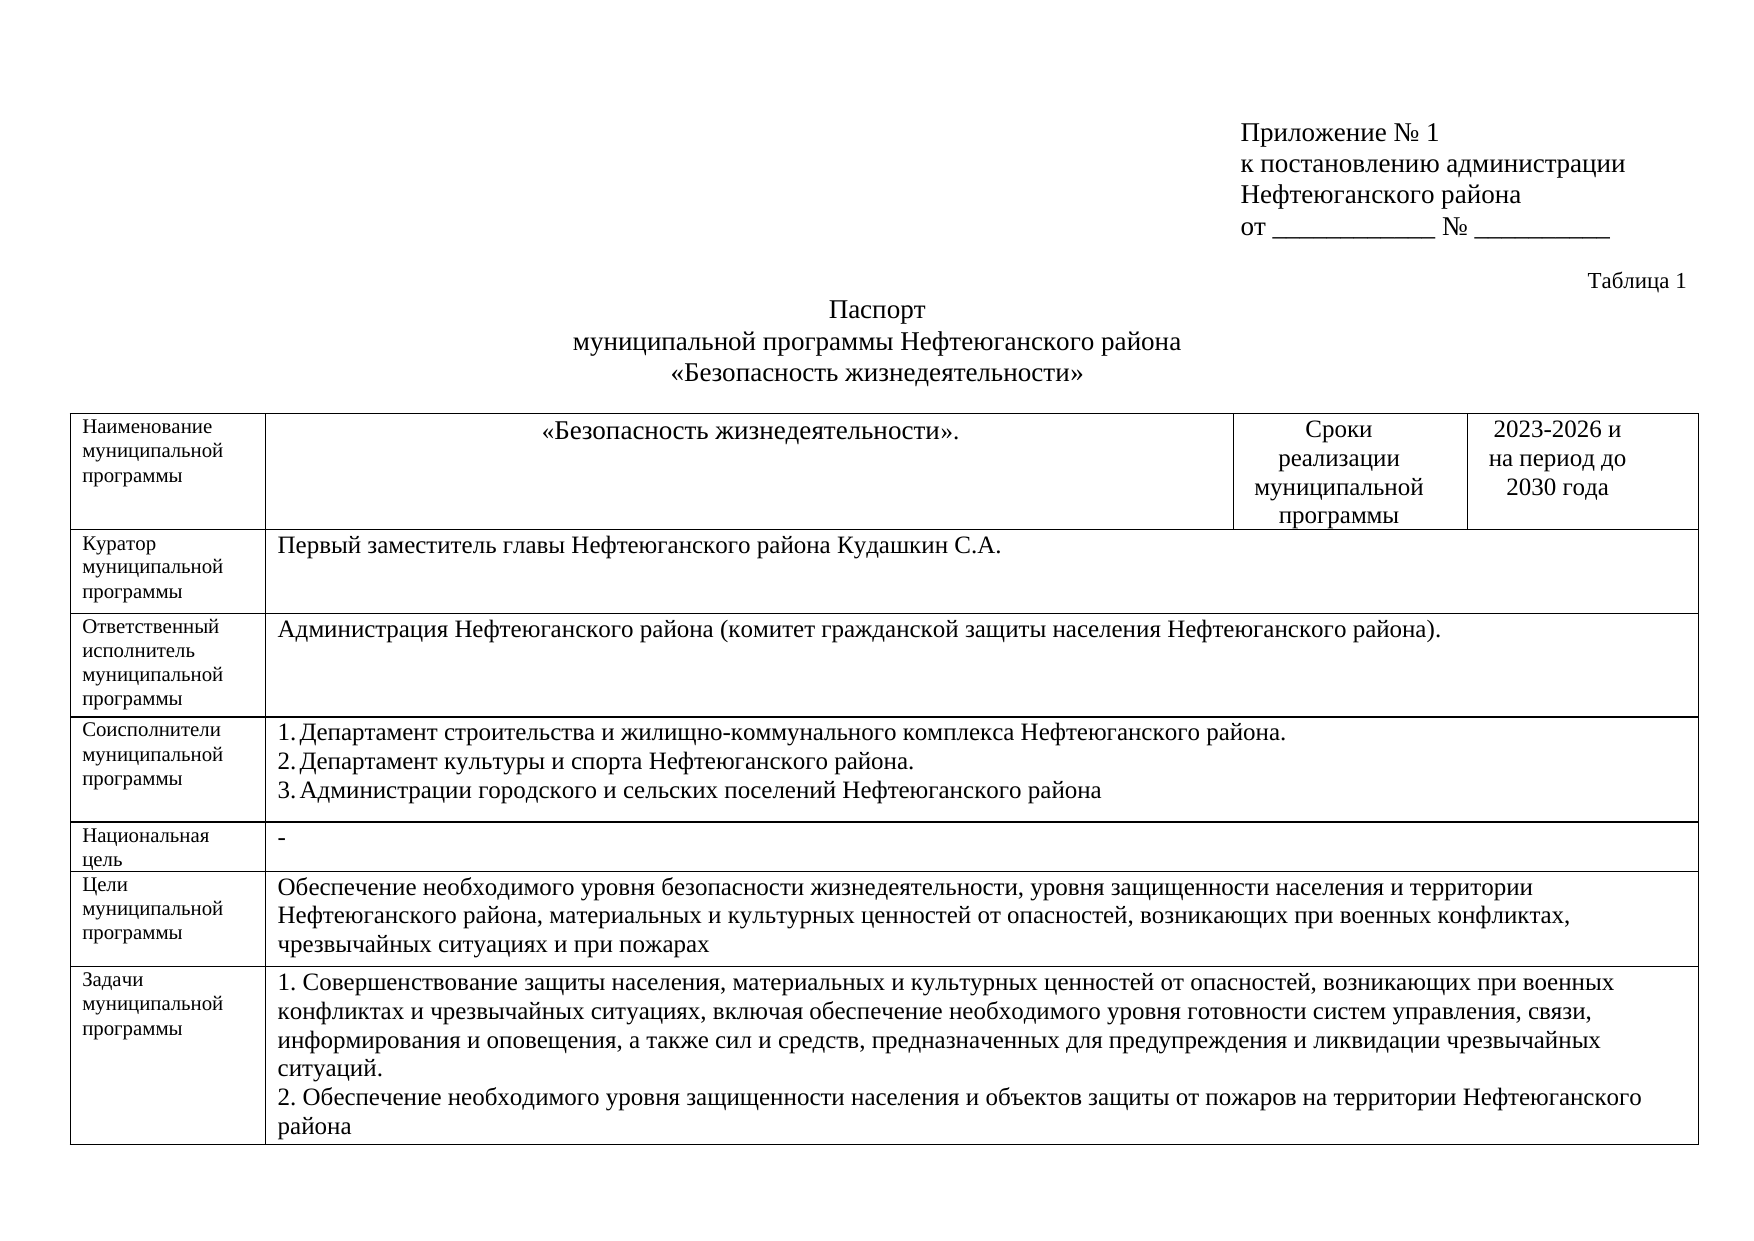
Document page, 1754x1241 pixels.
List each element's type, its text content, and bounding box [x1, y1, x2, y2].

table_cell - [266, 823, 1698, 871]
table_cell Первый заместитель главы Нефтеюганского района Кудашкин С.А. [266, 530, 1698, 613]
table_cell Национальная цель [71, 823, 265, 871]
text муниципальной программы Нефтеюганского района [59, 325, 1695, 356]
table_cell 1. Совершенствование защиты населения, материальных и культурных ценностей от опасностей, возникающих при военных конфликтах и чрезвычайных ситуациях, включая обеспечение необходимого уровня готовности систем управления, связи, информирования и оповещения, а также сил и средств, предназначенных для предупреждения и ликвидации чрезвычайных ситуаций. 2. Обеспечение необходимого уровня защищенности населения и объектов защиты от пожаров на территории Нефтеюганского района [266, 967, 1698, 1144]
table_header Сроки реализации муниципальной программы [1234, 414, 1467, 529]
table_cell Цели муниципальной программы [71, 872, 265, 966]
table_header «Безопасность жизнедеятельности». [266, 414, 1233, 529]
table_cell Администрация Нефтеюганского района (комитет гражданской защиты населения Нефтеюганского района). [266, 614, 1698, 716]
text Нефтеюганского района [1240, 178, 1695, 210]
table_cell Обеспечение необходимого уровня безопасности жизнедеятельности, уровня защищенности населения и территории Нефтеюганского района, материальных и культурных ценностей от опасностей, возникающих при военных конфликтах, чрезвычайных ситуациях и при пожарах [266, 872, 1698, 966]
text Таблица 1 [59, 267, 1687, 293]
text «Безопасность жизнедеятельности» [59, 356, 1695, 387]
table_cell Соисполнители муниципальной программы [71, 718, 265, 821]
text к постановлению администрации [1240, 147, 1695, 178]
table_header Наименование муниципальной программы [71, 414, 265, 529]
table_cell Задачи муниципальной программы [71, 967, 265, 1144]
text Приложение № 1 [1240, 116, 1695, 147]
table_cell Куратор муниципальной программы [71, 530, 265, 613]
table_cell Ответственный исполнитель муниципальной программы [71, 614, 265, 716]
table_cell Департамент строительства и жилищно-коммунального комплекса Нефтеюганского района. Департамент культуры и спорта Нефтеюганского района. Администрации городского и сельских поселений Нефтеюганского района [266, 718, 1698, 821]
table_header 2023-2026 и на период до 2030 года [1468, 414, 1698, 529]
text Паспорт [59, 293, 1695, 325]
text от ____________ № __________ [1240, 210, 1695, 241]
